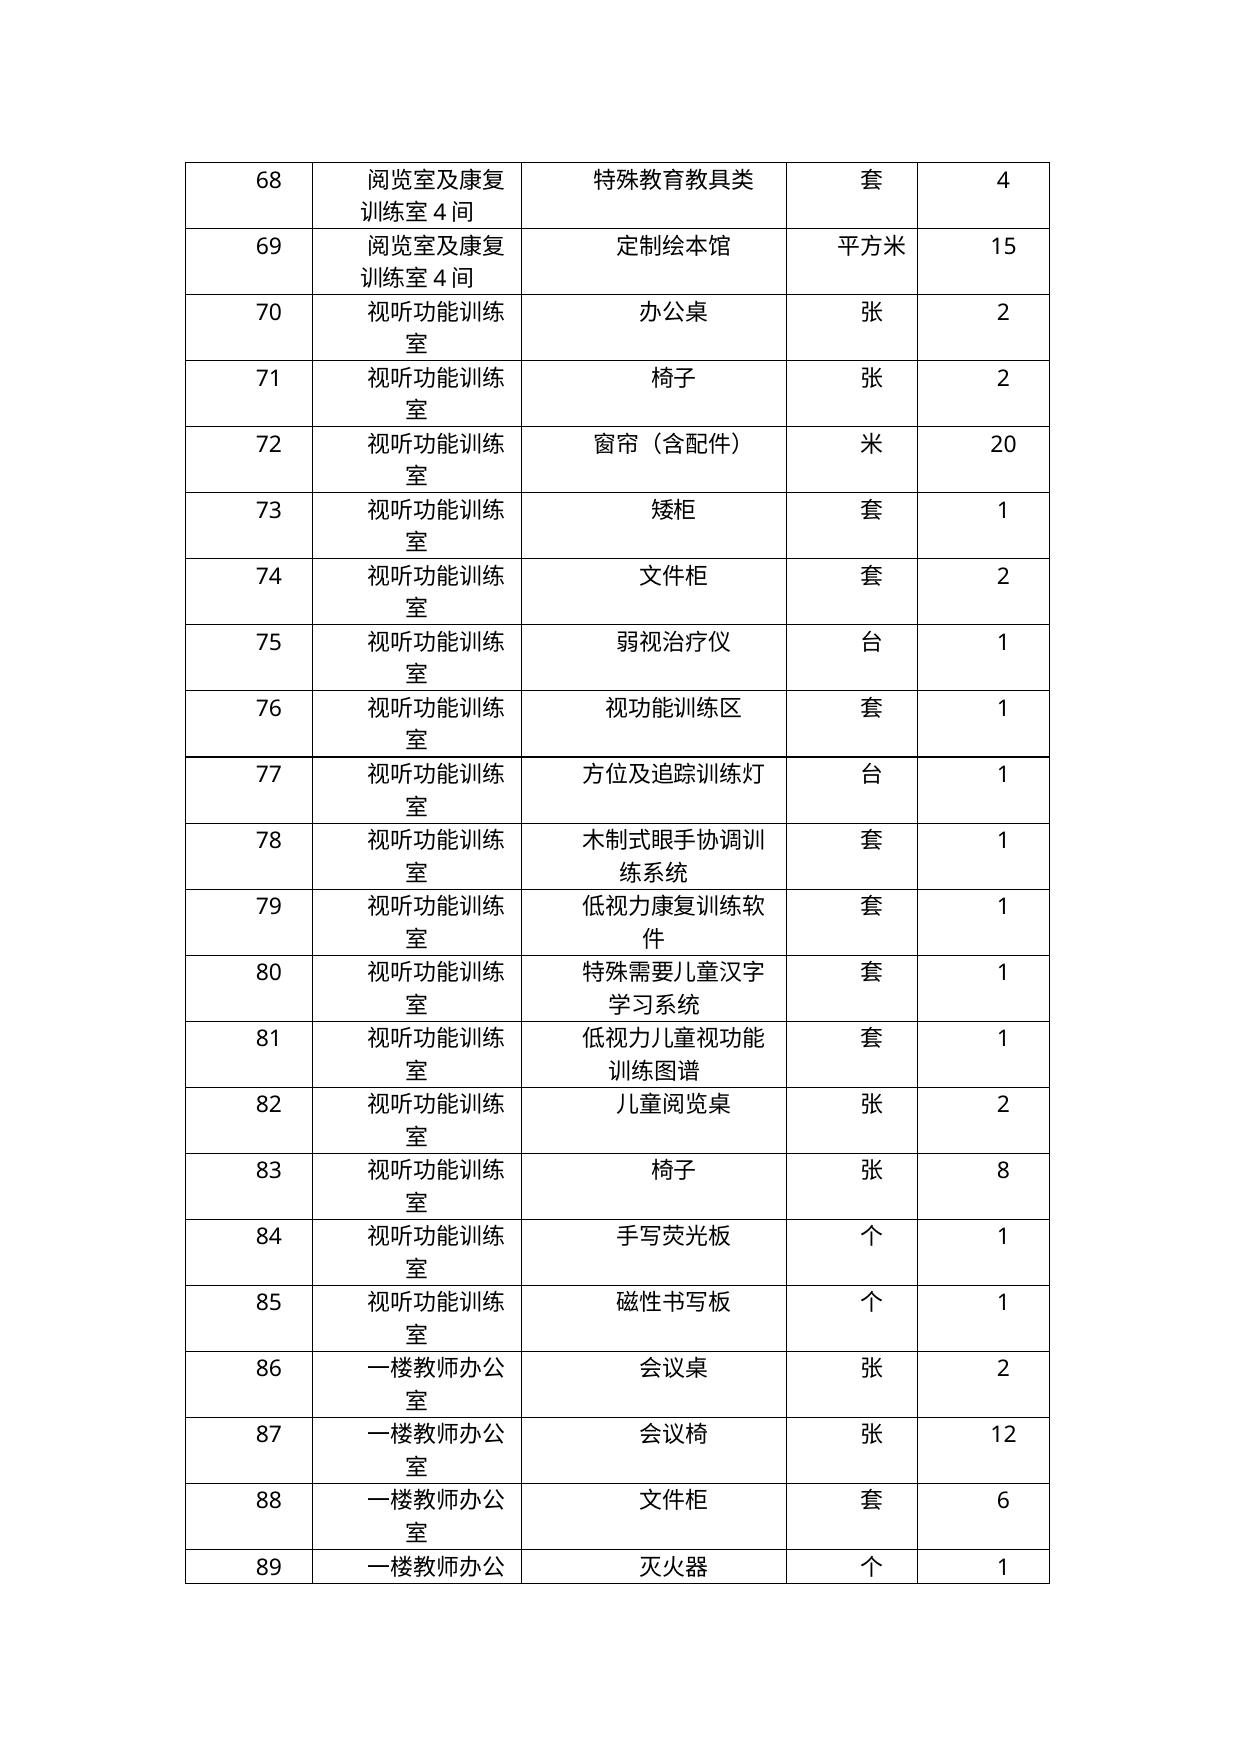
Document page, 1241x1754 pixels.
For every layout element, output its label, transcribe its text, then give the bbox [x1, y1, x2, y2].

table_cell 文件柜 [522, 1484, 786, 1549]
table_cell 视听功能训练室 [313, 956, 521, 1021]
table_cell 个 [787, 1286, 917, 1351]
table_cell 视听功能训练室 [313, 1154, 521, 1219]
table_cell 2 [918, 295, 1049, 360]
table_cell 矮柜 [522, 493, 786, 558]
table_cell 87 [186, 1418, 312, 1483]
table_cell 套 [787, 956, 917, 1021]
table_cell 视听功能训练室 [313, 295, 521, 360]
table_cell 15 [918, 229, 1049, 294]
table_cell 儿童阅览桌 [522, 1088, 786, 1153]
table_cell 1 [918, 1550, 1049, 1582]
table_cell 1 [918, 956, 1049, 1021]
table_cell 张 [787, 1154, 917, 1219]
table_cell 81 [186, 1022, 312, 1087]
table_cell 2 [918, 1352, 1049, 1417]
table_cell 套 [787, 493, 917, 558]
table_cell 视听功能训练室 [313, 625, 521, 690]
table_cell 1 [918, 824, 1049, 888]
table_cell 视听功能训练室 [313, 890, 521, 954]
table_cell 套 [787, 890, 917, 954]
table_cell 70 [186, 295, 312, 360]
table_cell 视听功能训练室 [313, 361, 521, 426]
table_cell 视听功能训练室 [313, 559, 521, 624]
table_cell 手写荧光板 [522, 1220, 786, 1285]
table_cell 一楼教师办公室 [313, 1484, 521, 1549]
table_cell 套 [787, 1484, 917, 1549]
table_cell 椅子 [522, 361, 786, 426]
table_cell 窗帘（含配件） [522, 427, 786, 492]
table_cell 6 [918, 1484, 1049, 1549]
table_cell 视听功能训练室 [313, 1022, 521, 1087]
table_cell 一楼教师办公室 [313, 1550, 521, 1582]
table_cell 低视力康复训练软件 [522, 890, 786, 954]
table_cell 72 [186, 427, 312, 492]
table_cell 视功能训练区 [522, 691, 786, 756]
table_cell 一楼教师办公室 [313, 1352, 521, 1417]
table_cell 台 [787, 625, 917, 690]
table_cell 12 [918, 1418, 1049, 1483]
table_cell 套 [787, 163, 917, 228]
table_cell 磁性书写板 [522, 1286, 786, 1351]
table_cell 套 [787, 691, 917, 756]
table_cell 办公桌 [522, 295, 786, 360]
table_cell 套 [787, 1022, 917, 1087]
table_cell 1 [918, 625, 1049, 690]
table_cell 71 [186, 361, 312, 426]
table_cell 2 [918, 361, 1049, 426]
table_cell 会议椅 [522, 1418, 786, 1483]
table_cell 特殊需要儿童汉字学习系统 [522, 956, 786, 1021]
table_cell 74 [186, 559, 312, 624]
table_cell 低视力儿童视功能训练图谱 [522, 1022, 786, 1087]
table_cell 89 [186, 1550, 312, 1582]
table_cell 视听功能训练室 [313, 1220, 521, 1285]
table_cell 68 [186, 163, 312, 228]
table_cell 个 [787, 1550, 917, 1582]
table_cell 张 [787, 1088, 917, 1153]
table_cell 台 [787, 758, 917, 822]
table_cell 20 [918, 427, 1049, 492]
table_cell 视听功能训练室 [313, 758, 521, 822]
table_cell 张 [787, 361, 917, 426]
table_cell 木制式眼手协调训练系统 [522, 824, 786, 888]
table_cell 椅子 [522, 1154, 786, 1219]
table_cell 84 [186, 1220, 312, 1285]
table_cell 73 [186, 493, 312, 558]
table_cell 82 [186, 1088, 312, 1153]
table_cell 弱视治疗仪 [522, 625, 786, 690]
table_cell 1 [918, 493, 1049, 558]
table_cell 个 [787, 1220, 917, 1285]
table_cell 1 [918, 691, 1049, 756]
table_cell 视听功能训练室 [313, 427, 521, 492]
table_cell 文件柜 [522, 559, 786, 624]
table_cell 一楼教师办公室 [313, 1418, 521, 1483]
table_cell 8 [918, 1154, 1049, 1219]
table_cell 张 [787, 295, 917, 360]
table_cell 米 [787, 427, 917, 492]
table_cell 2 [918, 1088, 1049, 1153]
table_cell 阅览室及康复训练室4间 [313, 163, 521, 228]
table_cell 86 [186, 1352, 312, 1417]
table_cell 76 [186, 691, 312, 756]
table_cell 83 [186, 1154, 312, 1219]
table_cell 套 [787, 824, 917, 888]
table_cell 会议桌 [522, 1352, 786, 1417]
table_cell 视听功能训练室 [313, 1088, 521, 1153]
table_cell 77 [186, 758, 312, 822]
table_cell 1 [918, 1220, 1049, 1285]
table_cell 视听功能训练室 [313, 1286, 521, 1351]
table_cell 75 [186, 625, 312, 690]
table_cell 平方米 [787, 229, 917, 294]
table_cell 套 [787, 559, 917, 624]
table_cell 张 [787, 1418, 917, 1483]
table_cell 特殊教育教具类 [522, 163, 786, 228]
table_cell 69 [186, 229, 312, 294]
table_cell 灭火器 [522, 1550, 786, 1582]
table_cell 85 [186, 1286, 312, 1351]
table_cell 1 [918, 1022, 1049, 1087]
table_cell 定制绘本馆 [522, 229, 786, 294]
table_cell 1 [918, 890, 1049, 954]
table_cell 方位及追踪训练灯 [522, 758, 786, 822]
table_cell 78 [186, 824, 312, 888]
table_cell 80 [186, 956, 312, 1021]
table_cell 1 [918, 758, 1049, 822]
table_cell 88 [186, 1484, 312, 1549]
table_cell 阅览室及康复训练室4间 [313, 229, 521, 294]
table_cell 4 [918, 163, 1049, 228]
table_cell 79 [186, 890, 312, 954]
table_cell 1 [918, 1286, 1049, 1351]
table_cell 视听功能训练室 [313, 691, 521, 756]
table_cell 视听功能训练室 [313, 824, 521, 888]
table_cell 张 [787, 1352, 917, 1417]
table_cell 2 [918, 559, 1049, 624]
table_cell 视听功能训练室 [313, 493, 521, 558]
